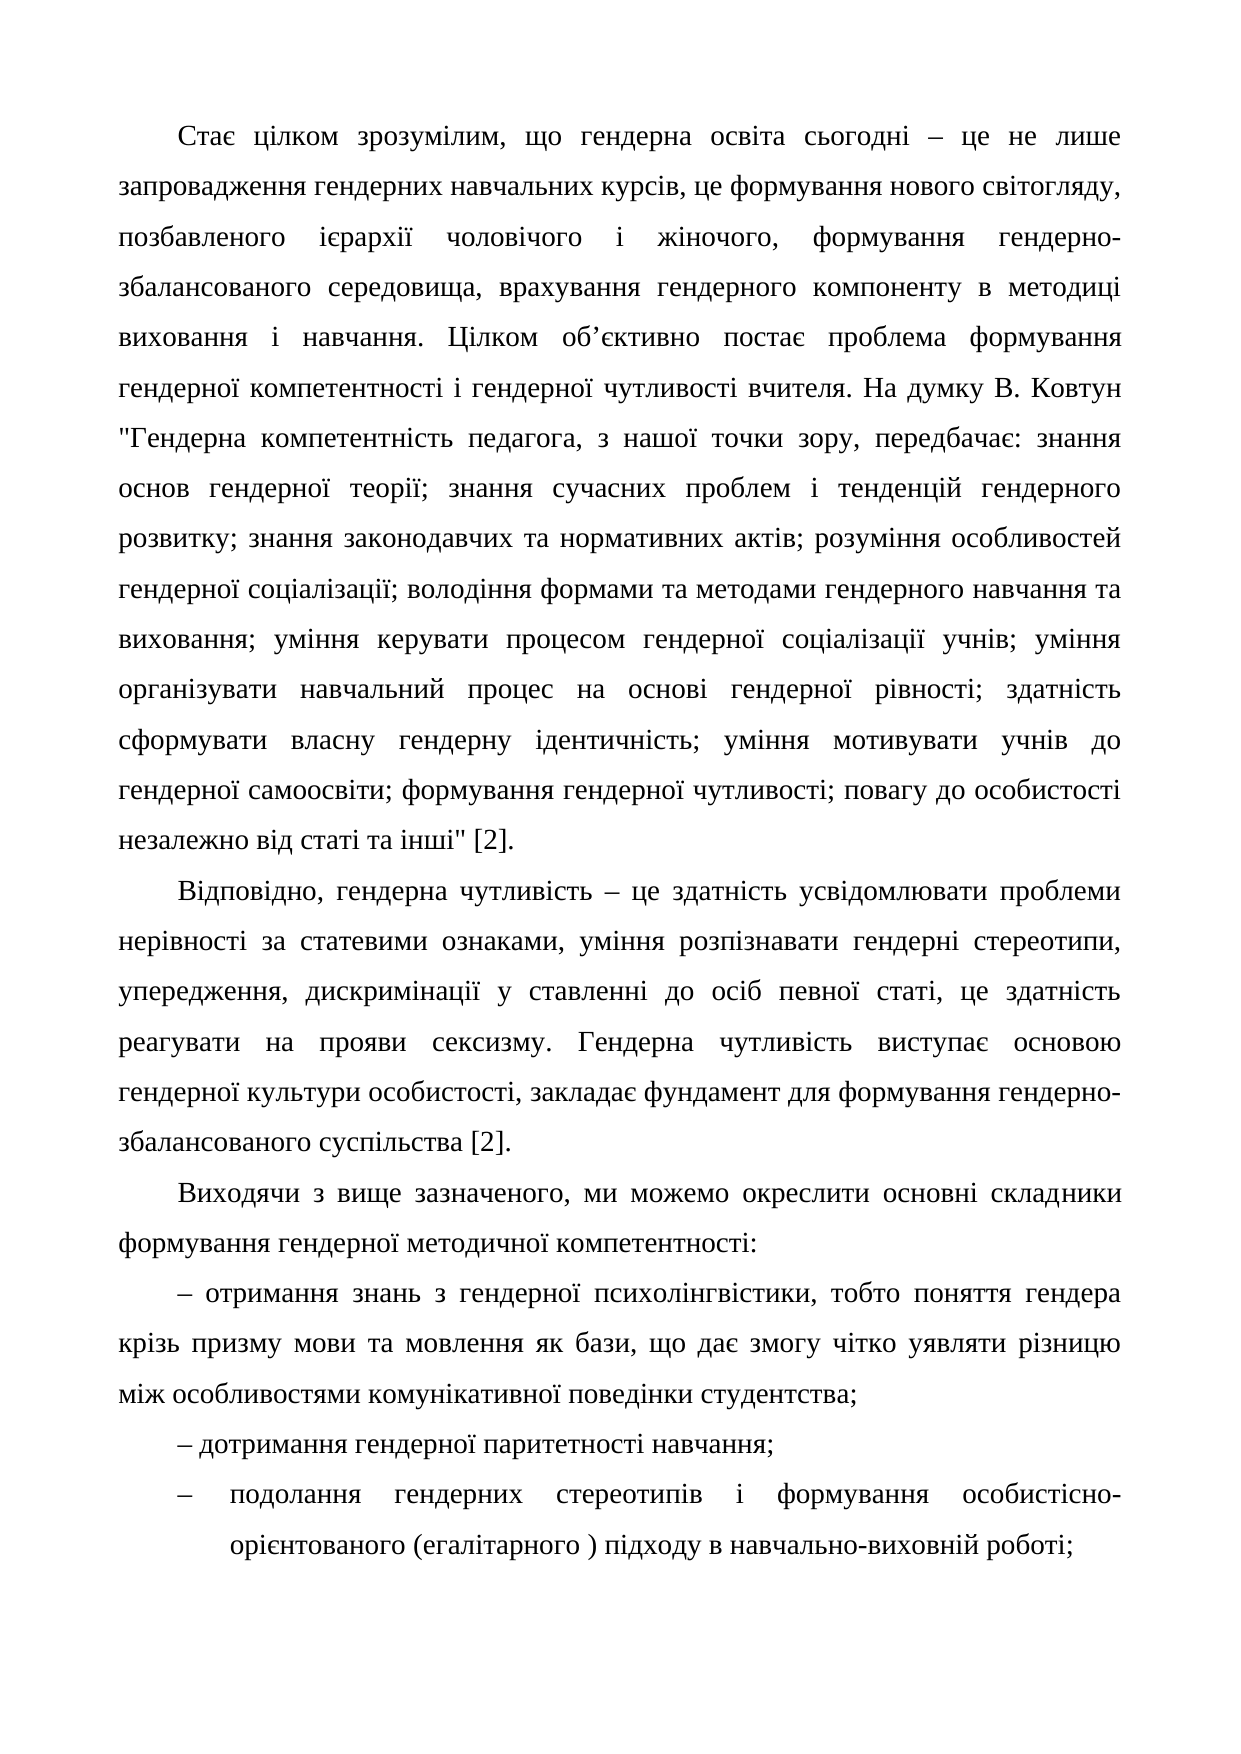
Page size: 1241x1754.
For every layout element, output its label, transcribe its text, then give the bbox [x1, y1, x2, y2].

text Відповідно, гендерна чутливість – це здатність усвідомлювати проблеми нерівності за статевими ознаками, уміння розпізнавати гендерні стереотипи, упередження, дискримінації у ставленні до осіб певної статі, це здатність реагувати на прояви сексизму. Гендерна чутливість виступає основою гендерної культури особистості, закладає фундамент для формування гендерно-збалансованого суспільства [2]. [118, 873, 1122, 1158]
text – дотримання гендерної паритетності навчання; [118, 1426, 1122, 1460]
text Виходячи з вище зазначеного, ми можемо окреслити основні складники формування гендерної методичної компетентності: [118, 1175, 1122, 1258]
list подолання гендерних стереотипів і формування особистісно-орієнтованого (егалітарного ) підходу в навчально-виховній роботі; [177, 1477, 1122, 1560]
text Стає цілком зрозумілим, що гендерна освіта сьогодні – це не лише запровадження гендерних навчальних курсів, це формування нового світогляду, позбавленого ієрархії чоловічого і жіночого, формування гендерно-збалансованого середовища, врахування гендерного компоненту в методиці виховання і навчання. Цілком об’єктивно постає проблема формування гендерної компетентності і гендерної чутливості вчителя. На думку В. Ковтун "Гендерна компетентність педагога, з нашої точки зору, передбачає: знання основ гендерної теорії; знання сучасних проблем і тенденцій гендерного розвитку; знання законодавчих та нормативних актів; розуміння особливостей гендерної соціалізації; володіння формами та методами гендерного навчання та виховання; уміння керувати процесом гендерної соціалізації учнів; уміння організувати навчальний процес на основі гендерної рівності; здатність сформувати власну гендерну ідентичність; уміння мотивувати учнів до гендерної самоосвіти; формування гендерної чутливості; повагу до особистості незалежно від статі та інші" [2]. [118, 118, 1122, 856]
text – отримання знань з гендерної психолінгвістики, тобто поняття гендера крізь призму мови та мовлення як бази, що дає змогу чітко уявляти різницю між особливостями комунікативної поведінки студентства; [118, 1275, 1122, 1409]
